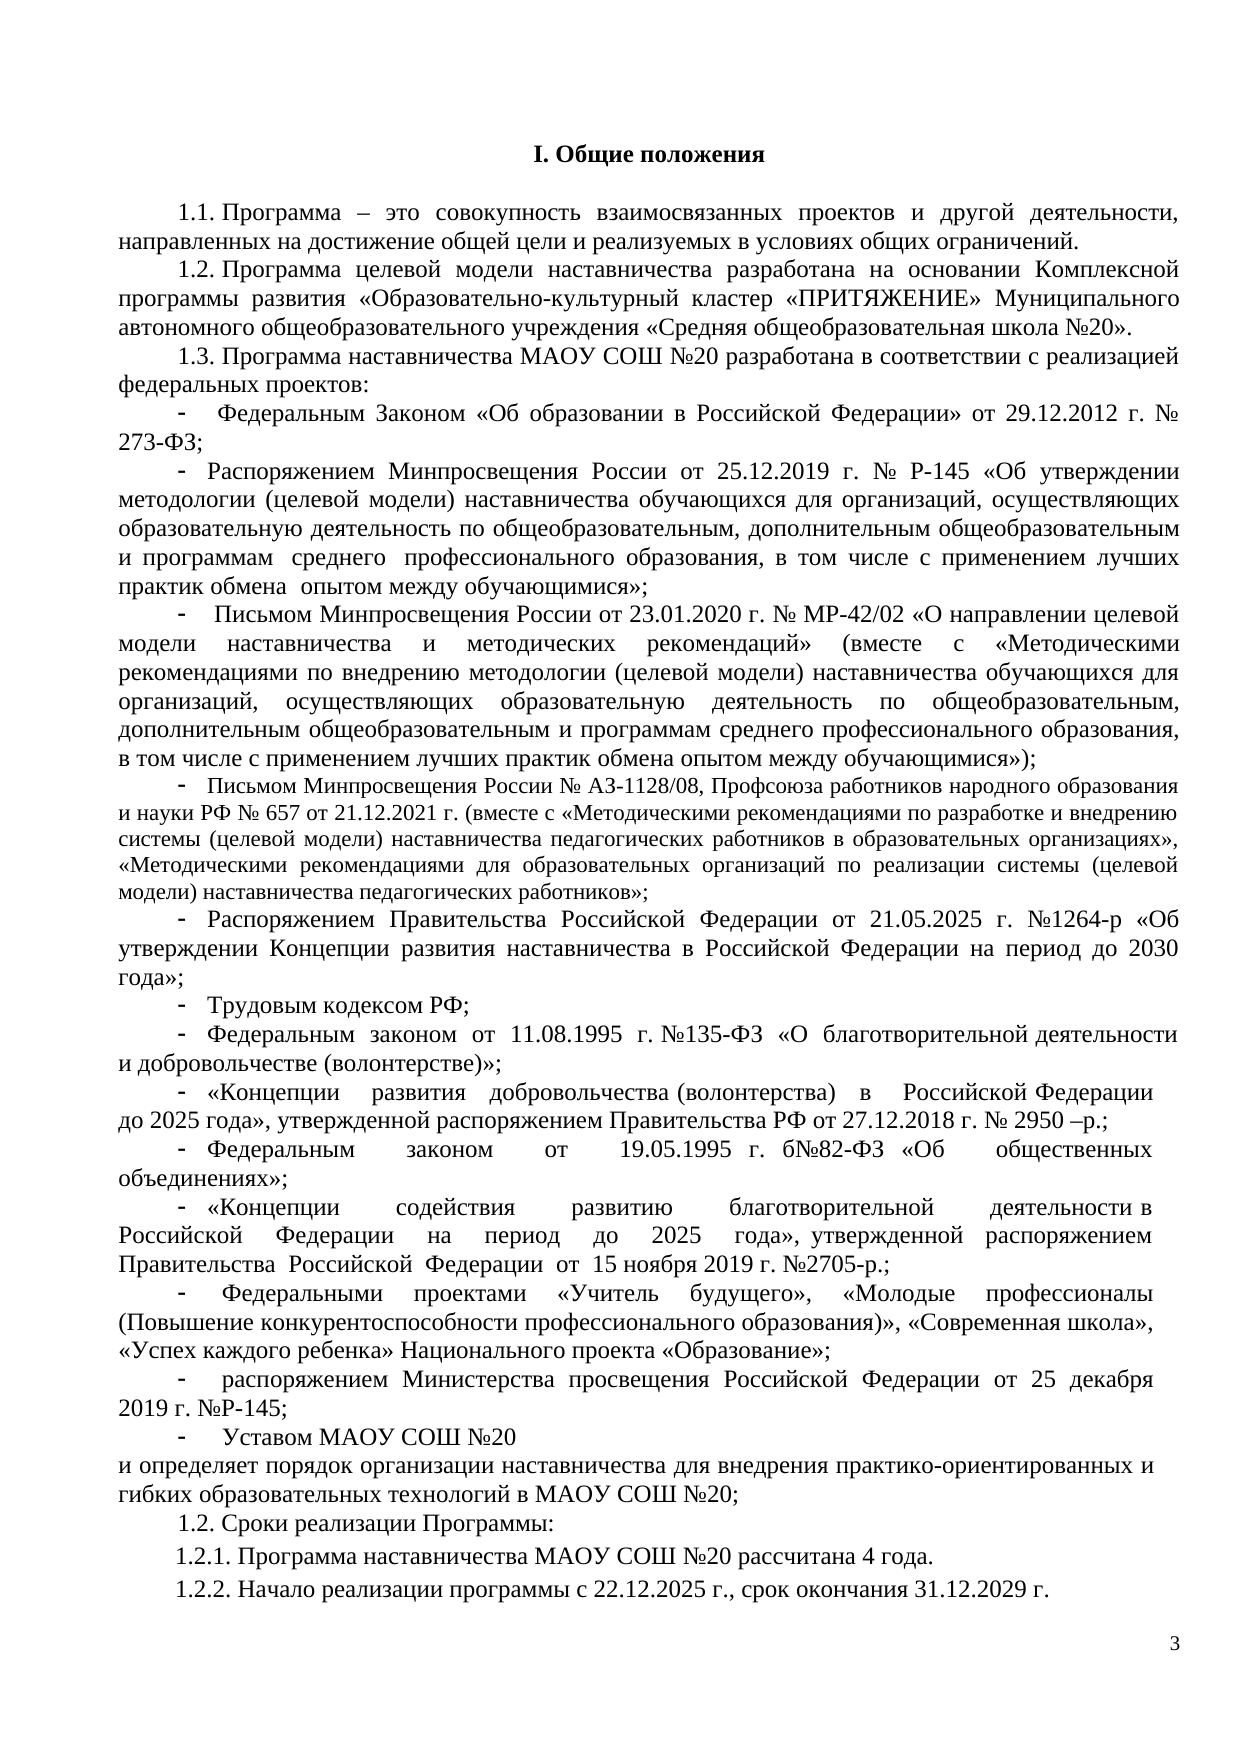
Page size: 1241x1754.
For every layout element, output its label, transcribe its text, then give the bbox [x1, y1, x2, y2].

list 1.2.1. Программа наставничества МАОУ СОШ №20 рассчитана 4 года. [118, 1541, 1180, 1570]
list Федеральным законом от 11.08.1995 г. №135-ФЗ «О благотворительной деятельности и добровольчестве (волонтерстве)»; [118, 1019, 1180, 1077]
list «Концепции содействия развитию благотворительной деятельности в Российской Федерации на период до 2025 года», утвержденной распоряжением Правительства Российской Федерации от 15 ноября 2019 г. №2705-р.; [118, 1192, 1154, 1278]
list Уставом МАОУ СОШ №20 [118, 1422, 1154, 1450]
list Распоряжением Минпросвещения России от 25.12.2019 г. № Р-145 «Об утверждении методологии (целевой модели) наставничества обучающихся для организаций, осуществляющих образовательную деятельность по общеобразовательным, дополнительным общеобразовательным и программам среднего профессионального образования, в том числе с применением лучших практик обмена опытом между обучающимися»; [118, 456, 1180, 599]
list Трудовым кодексом РФ; [118, 990, 1180, 1019]
list Письмом Минпросвещения России от 23.01.2020 г. № МР-42/02 «О направлении целевой модели наставничества и методических рекомендаций» (вместе с «Методическими рекомендациями по внедрению методологии (целевой модели) наставничества обучающихся для организаций, осуществляющих образовательную деятельность по общеобразовательным, дополнительным общеобразовательным и программам среднего профессионального образования, в том числе с применением лучших практик обмена опытом между обучающимися»); [118, 599, 1180, 772]
list 1.2.2. Начало реализации программы с 22.12.2025 г., срок окончания 31.12.2029 г. [118, 1574, 1180, 1603]
list Федеральным законом от 19.05.1995 г. б№82-ФЗ «Об общественных объединениях»; [118, 1134, 1154, 1192]
list Программа наставничества МАОУ СОШ №20 разработана в соответствии с реализацией федеральных проектов: [118, 341, 1180, 398]
list Распоряжением Правительства Российской Федерации от 21.05.2025 г. №1264-р «Об утверждении Концепции развития наставничества в Российской Федерации на период до 2030 года»; [118, 904, 1180, 990]
text I. Общие положения [118, 139, 1180, 168]
list распоряжением Министерства просвещения Российской Федерации от 25 декабря 2019 г. №Р-145; [118, 1364, 1154, 1422]
list Федеральными проектами «Учитель будущего», «Молодые профессионалы (Повышение конкурентоспособности профессионального образования)», «Современная школа», «Успех каждого ребенка» Национального проекта «Образование»; [118, 1278, 1154, 1364]
list Программа целевой модели наставничества разработана на основании Комплексной программы развития «Образовательно-культурный кластер «ПРИТЯЖЕНИЕ» Муниципального автономного общеобразовательного учреждения «Средняя общеобразовательная школа №20». [118, 254, 1180, 341]
list Программа – это совокупность взаимосвязанных проектов и другой деятельности, направленных на достижение общей цели и реализуемых в условиях общих ограничений. [118, 197, 1180, 254]
list «Концепции развития добровольчества (волонтерства) в Российской Федерации до 2025 года», утвержденной распоряжением Правительства РФ от 27.12.2018 г. № 2950 –р.; [118, 1077, 1154, 1134]
list Письмом Минпросвещения России № АЗ-1128/08, Профсоюза работников народного образования и науки РФ № 657 от 21.12.2021 г. (вместе с «Методическими рекомендациями по разработке и внедрению системы (целевой модели) наставничества педагогических работников в образовательных организациях», «Методическими рекомендациями для образовательных организаций по реализации системы (целевой модели) наставничества педагогических работников»; [118, 772, 1180, 904]
text и определяет порядок организации наставничества для внедрения практико-ориентированных и гибких образовательных технологий в МАОУ СОШ №20; [118, 1450, 1154, 1508]
list 1.2. Сроки реализации Программы: [118, 1508, 1154, 1537]
list Федеральным Законом «Об образовании в Российской Федерации» от 29.12.2012 г. № 273-ФЗ; [118, 398, 1180, 456]
